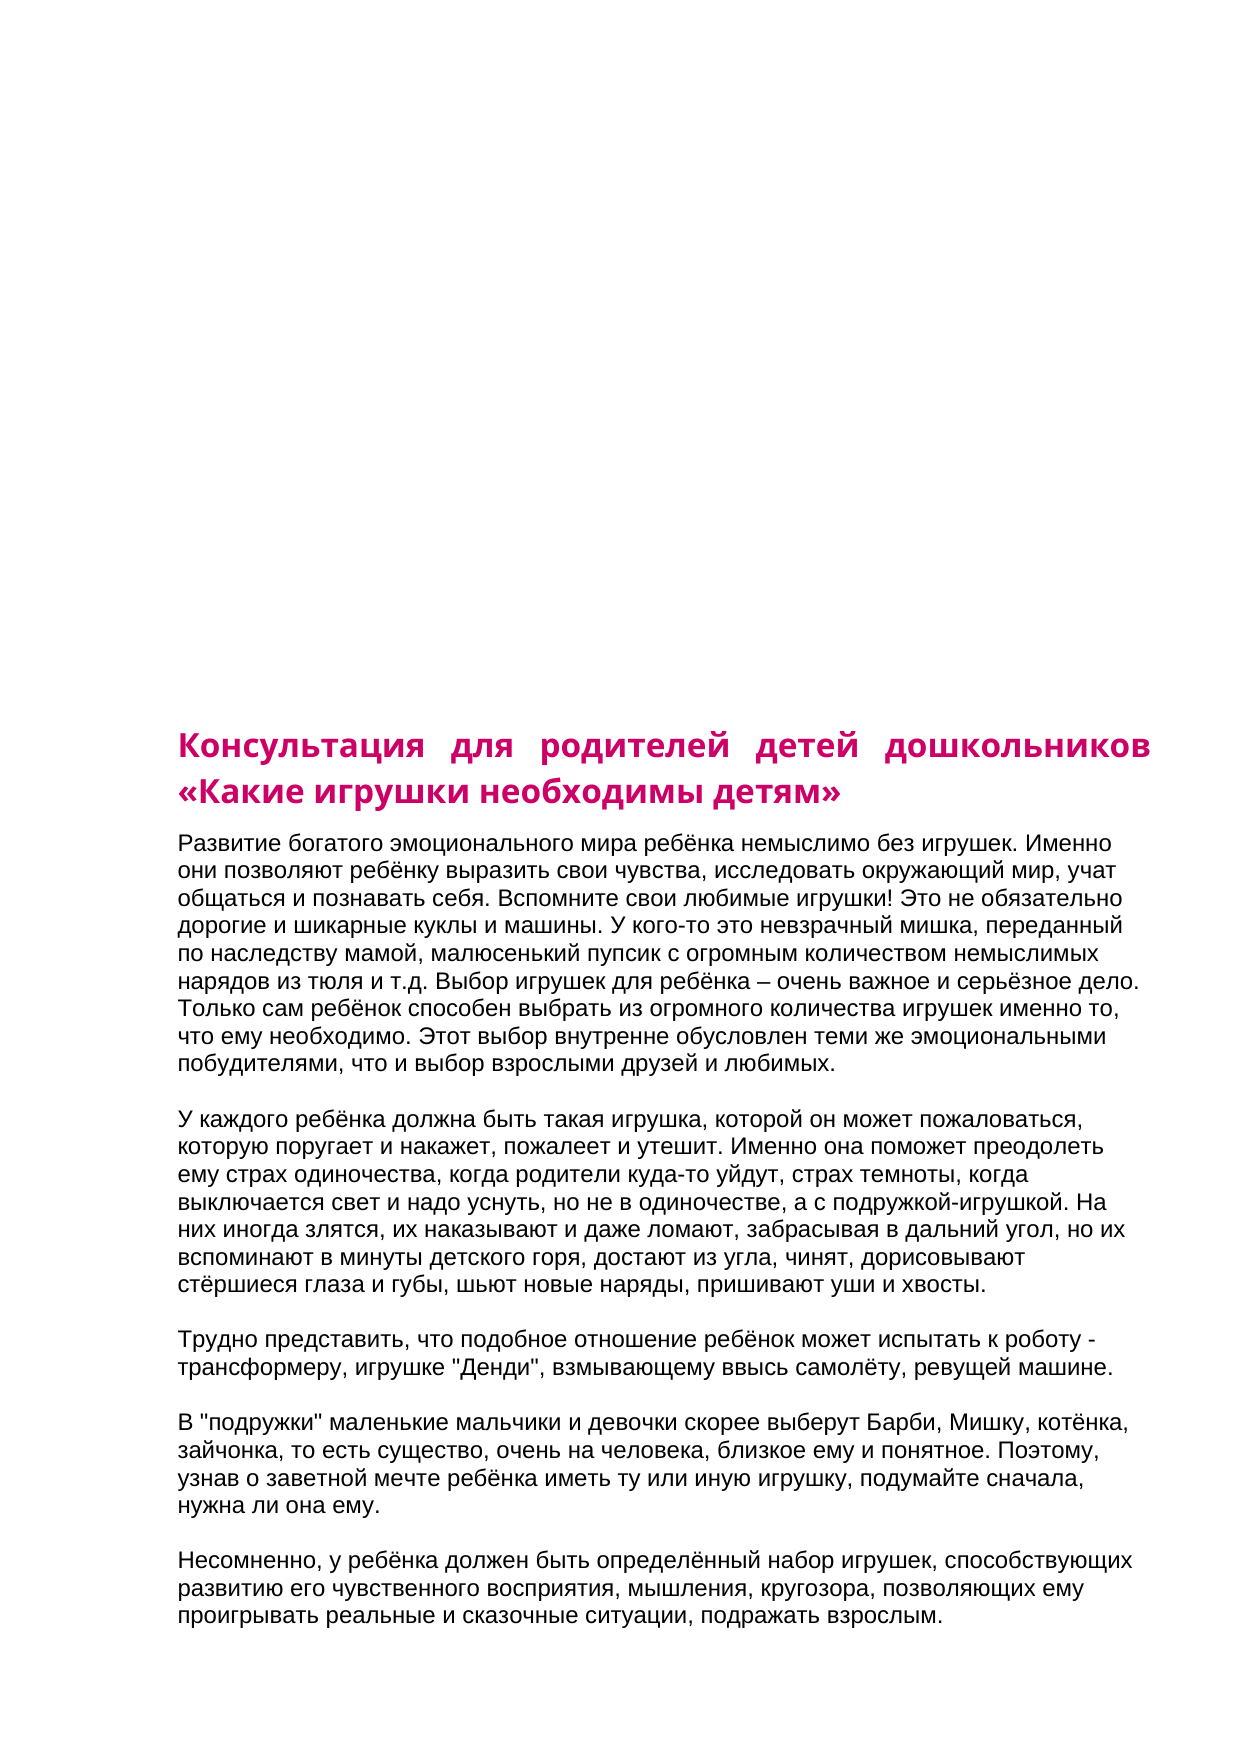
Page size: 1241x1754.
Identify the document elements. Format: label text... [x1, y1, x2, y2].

text Консультация для родителей детей дошкольников «Какие игрушки необходимы детям» [177, 722, 1152, 813]
text Развитие богатого эмоционального мира ребёнка немыслимо без игрушек. Именно они позволяют ребёнку выразить свои чувства, исследовать окружающий мир, учат общаться и познавать себя. Вспомните свои любимые игрушки! Это не обязательно дорогие и шикарные куклы и машины. У кого-то это невзрачный мишка, переданный по наследству мамой, малюсенький пупсик с огромным количеством немыслимых нарядов из тюля и т.д. Выбор игрушек для ребёнка – очень важное и серьёзное дело. Только сам ребёнок способен выбрать из огромного количества игрушек именно то, что ему необходимо. Этот выбор внутренне обусловлен теми же эмоциональными побудителями, что и выбор взрослыми друзей и любимых. У каждого ребёнка должна быть такая игрушка, которой он может пожаловаться, которую поругает и накажет, пожалеет и утешит. Именно она поможет преодолеть ему страх одиночества, когда родители куда-то уйдут, страх темноты, когда выключается свет и надо уснуть, но не в одиночестве, а с подружкой-игрушкой. На них иногда злятся, их наказывают и даже ломают, забрасывая в дальний угол, но их вспоминают в минуты детского горя, достают из угла, чинят, дорисовывают стёршиеся глаза и губы, шьют новые наряды, пришивают уши и хвосты. Трудно представить, что подобное отношение ребёнок может испытать к роботу - трансформеру, игрушке "Денди", взмывающему ввысь самолёту, ревущей машине. В "подружки" маленькие мальчики и девочки скорее выберут Барби, Мишку, котёнка, зайчонка, то есть существо, очень на человека, близкое ему и понятное. Поэтому, узнав о заветной мечте ребёнка иметь ту или иную игрушку, подумайте сначала, нужна ли она ему. Несомненно, у ребёнка должен быть определённый набор игрушек, способствующих развитию его чувственного восприятия, мышления, кругозора, позволяющих ему проигрывать реальные и сказочные ситуации, подражать взрослым. [177, 828, 1152, 1629]
